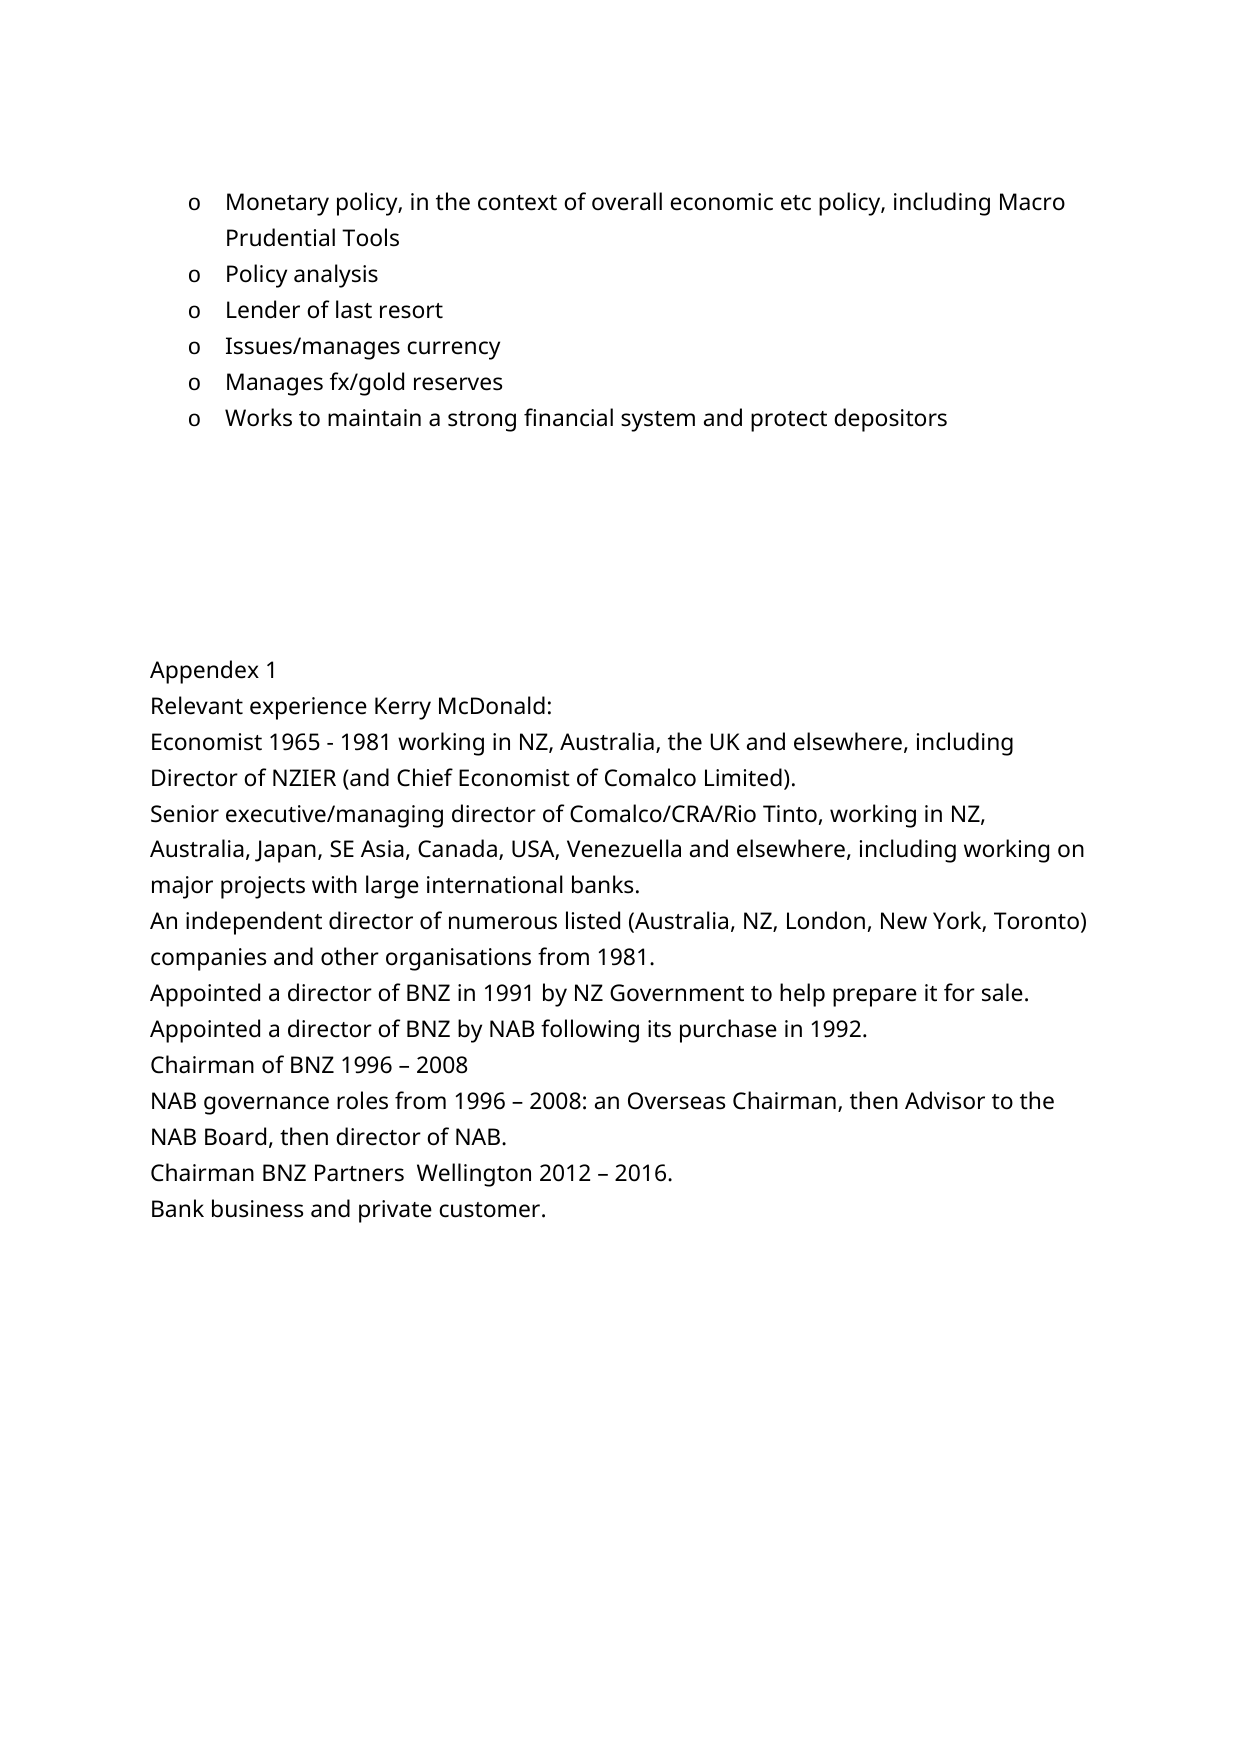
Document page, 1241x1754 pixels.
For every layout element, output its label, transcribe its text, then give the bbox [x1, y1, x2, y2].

list Manages fx/gold reserves [187, 366, 1090, 397]
text Appointed a director of BNZ by NAB following its purchase in 1992. [150, 1013, 1090, 1044]
text Chairman BNZ Partners Wellington 2012 – 2016. [150, 1157, 1090, 1188]
text NAB governance roles from 1996 – 2008: an Overseas Chairman, then Advisor to the NAB Board, then director of NAB. [150, 1085, 1090, 1152]
text Bank business and private customer. [150, 1193, 1090, 1224]
text Appendex 1 [150, 654, 1090, 685]
list Works to maintain a strong financial system and protect depositors [187, 402, 1090, 433]
list Monetary policy, in the context of overall economic etc policy, including Macro Prudential Tools [187, 186, 1090, 253]
text An independent director of numerous listed (Australia, NZ, London, New York, Toronto) companies and other organisations from 1981. [150, 905, 1090, 972]
text Chairman of BNZ 1996 – 2008 [150, 1049, 1090, 1080]
text Relevant experience Kerry McDonald: [150, 690, 1090, 721]
text Economist 1965 - 1981 working in NZ, Australia, the UK and elsewhere, including Director of NZIER (and Chief Economist of Comalco Limited). [150, 726, 1090, 793]
list Issues/manages currency [187, 330, 1090, 361]
text Senior executive/managing director of Comalco/CRA/Rio Tinto, working in NZ, Australia, Japan, SE Asia, Canada, USA, Venezuella and elsewhere, including working on major projects with large international banks. [150, 797, 1090, 901]
text Appointed a director of BNZ in 1991 by NZ Government to help prepare it for sale. [150, 977, 1090, 1008]
list Lender of last resort [187, 294, 1090, 325]
list Policy analysis [187, 258, 1090, 289]
